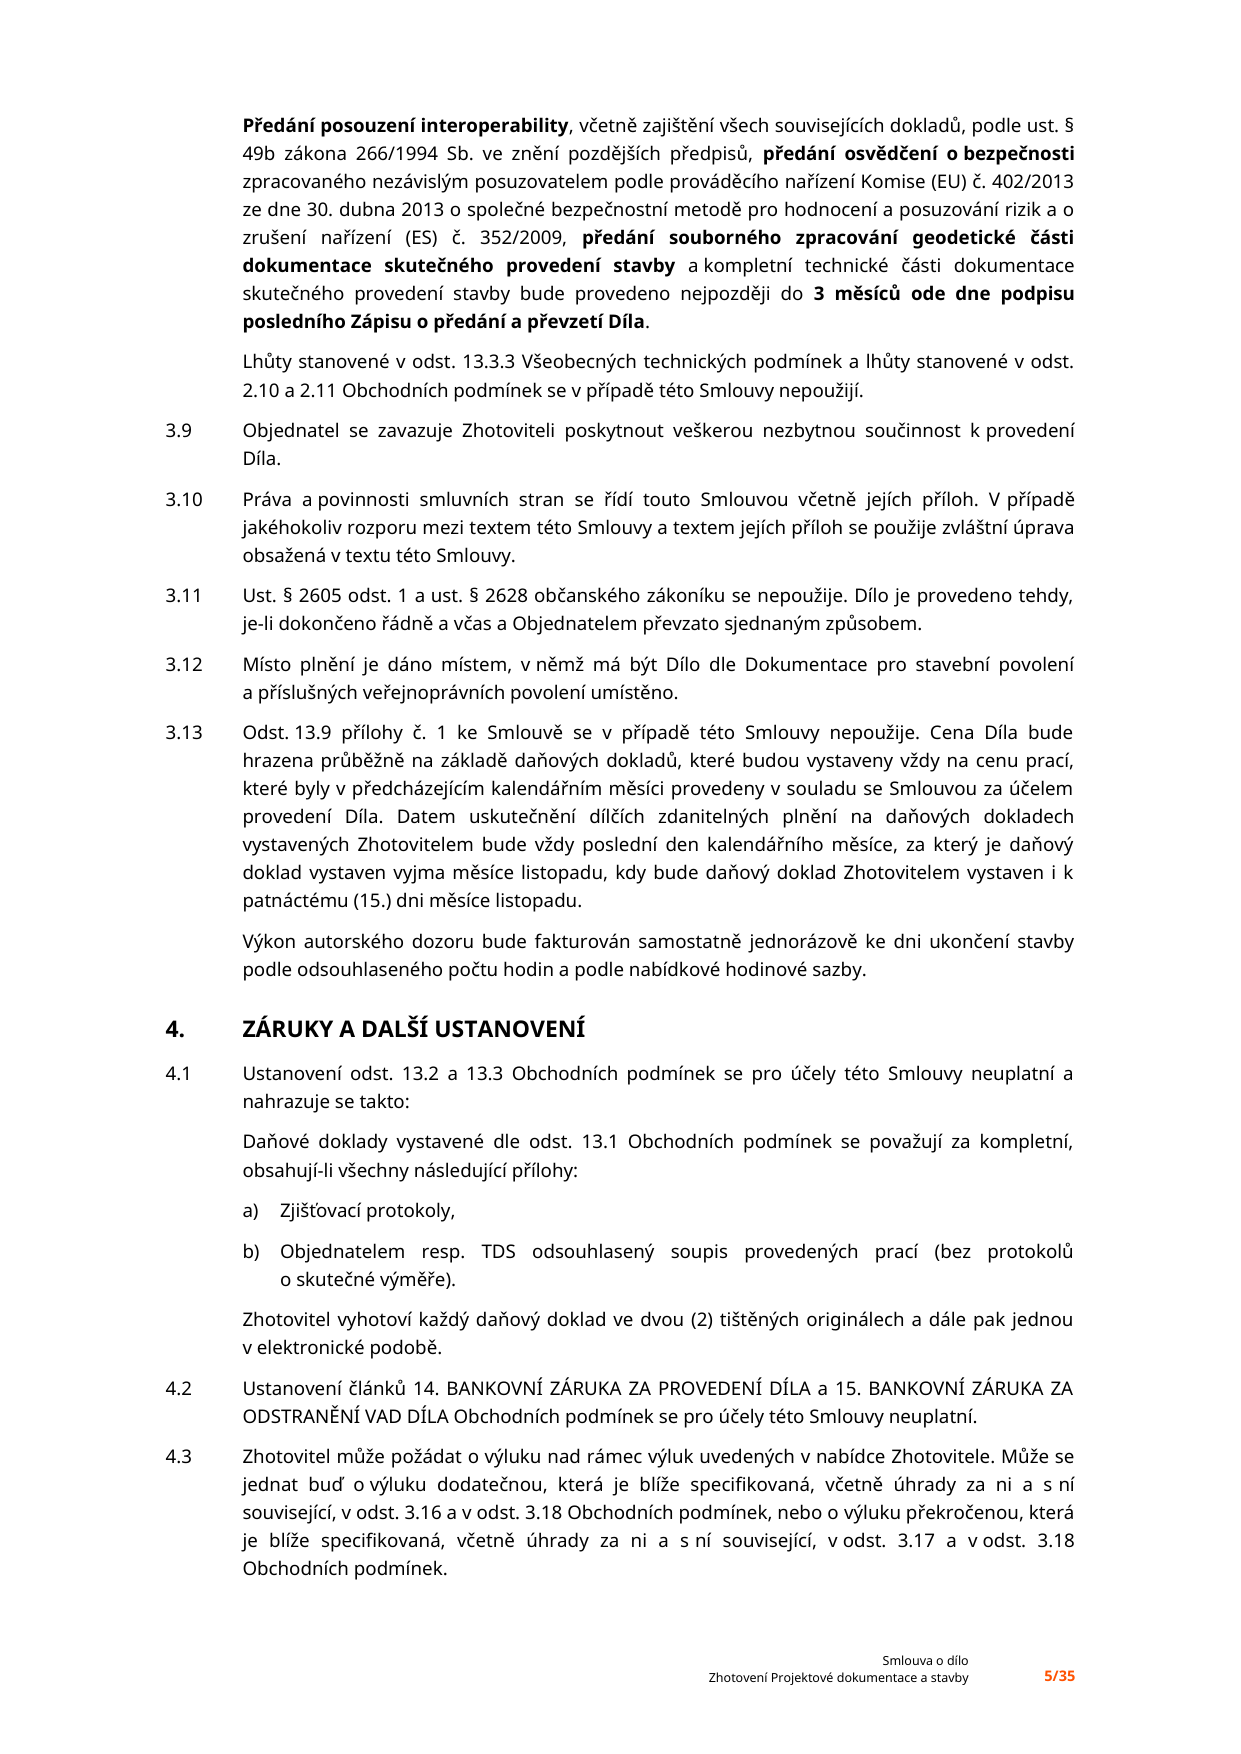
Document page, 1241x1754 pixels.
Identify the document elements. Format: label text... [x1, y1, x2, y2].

text Ustanovení článků 14. BANKOVNÍ ZÁRUKA ZA PROVEDENÍ DÍLA a 15. BANKOVNÍ ZÁRUKA ZA ODSTRANĚNÍ VAD DÍLA Obchodních podmínek se pro účely této Smlouvy neuplatní. [165, 1375, 1075, 1428]
list Objednatelem resp. TDS odsouhlasený soupis provedených prací (bez protokolů o skutečné výměře). [242, 1238, 1075, 1291]
list Výkon autorského dozoru bude fakturován samostatně jednorázově ke dni ukončení stavby podle odsouhlaseného počtu hodin a podle nabídkové hodinové sazby. [242, 928, 1075, 982]
text Zhotovitel může požádat o výluku nad rámec výluk uvedených v nabídce Zhotovitele. Může se jednat buď o výluku dodatečnou, která je blíže specifikovaná, včetně úhrady za ni a s ní související, v odst. 3.16 a v odst. 3.18 Obchodních podmínek, nebo o výluku překročenou, která je blíže specifikovaná, včetně úhrady za ni a s ní související, v odst. 3.17 a v odst. 3.18 Obchodních podmínek. [165, 1443, 1075, 1581]
text Ust. § 2605 odst. 1 a ust. § 2628 občanského zákoníku se nepoužije. Dílo je provedeno tehdy, je-li dokončeno řádně a včas a Objednatelem převzato sjednaným způsobem. [165, 582, 1075, 636]
text Odst. 13.9 přílohy č. 1 ke Smlouvě se v případě této Smlouvy nepoužije. Cena Díla bude hrazena průběžně na základě daňových dokladů, které budou vystaveny vždy na cenu prací, které byly v předcházejícím kalendářním měsíci provedeny v souladu se Smlouvou za účelem provedení Díla. Datem uskutečnění dílčích zdanitelných plnění na daňových dokladech vystavených Zhotovitelem bude vždy poslední den kalendářního měsíce, za který je daňový doklad vystaven vyjma měsíce listopadu, kdy bude daňový doklad Zhotovitelem vystaven i k patnáctému (15.) dni měsíce listopadu. [165, 719, 1075, 913]
text Předání posouzení interoperability, včetně zajištění všech souvisejících dokladů, podle ust. § 49b zákona 266/1994 Sb. ve znění pozdějších předpisů, předání osvědčení o bezpečnosti zpracovaného nezávislým posuzovatelem podle prováděcího nařízení Komise (EU) č. 402/2013 ze dne 30. dubna 2013 o společné bezpečnostní metodě pro hodnocení a posuzování rizik a o zrušení nařízení (ES) č. 352/2009, předání souborného zpracování geodetické části dokumentace skutečného provedení stavby a kompletní technické části dokumentace skutečného provedení stavby bude provedeno nejpozději do 3 měsíců ode dne podpisu posledního Zápisu o předání a převzetí Díla. [242, 112, 1075, 334]
text Objednatel se zavazuje Zhotoviteli poskytnout veškerou nezbytnou součinnost k provedení Díla. [165, 417, 1075, 471]
text Lhůty stanovené v odst. 13.3.3 Všeobecných technických podmínek a lhůty stanovené v odst. 2.10 a 2.11 Obchodních podmínek se v případě této Smlouvy nepoužijí. [242, 349, 1075, 402]
list Zhotovitel vyhotoví každý daňový doklad ve dvou (2) tištěných originálech a dále pak jednou v elektronické podobě. [242, 1306, 1075, 1360]
text ZÁRUKY A DALŠÍ USTANOVENÍ [165, 1013, 1075, 1045]
text Místo plnění je dáno místem, v němž má být Dílo dle Dokumentace pro stavební povolení a příslušných veřejnoprávních povolení umístěno. [165, 651, 1075, 704]
list Zjišťovací protokoly, [242, 1197, 1075, 1223]
list Daňové doklady vystavené dle odst. 13.1 Obchodních podmínek se považují za kompletní, obsahují-li všechny následující přílohy: [242, 1129, 1075, 1182]
list Ustanovení odst. 13.2 a 13.3 Obchodních podmínek se pro účely této Smlouvy neuplatní a nahrazuje se takto: [165, 1060, 1075, 1114]
text Práva a povinnosti smluvních stran se řídí touto Smlouvou včetně jejích příloh. V případě jakéhokoliv rozporu mezi textem této Smlouvy a textem jejích příloh se použije zvláštní úprava obsažená v textu této Smlouvy. [165, 486, 1075, 567]
